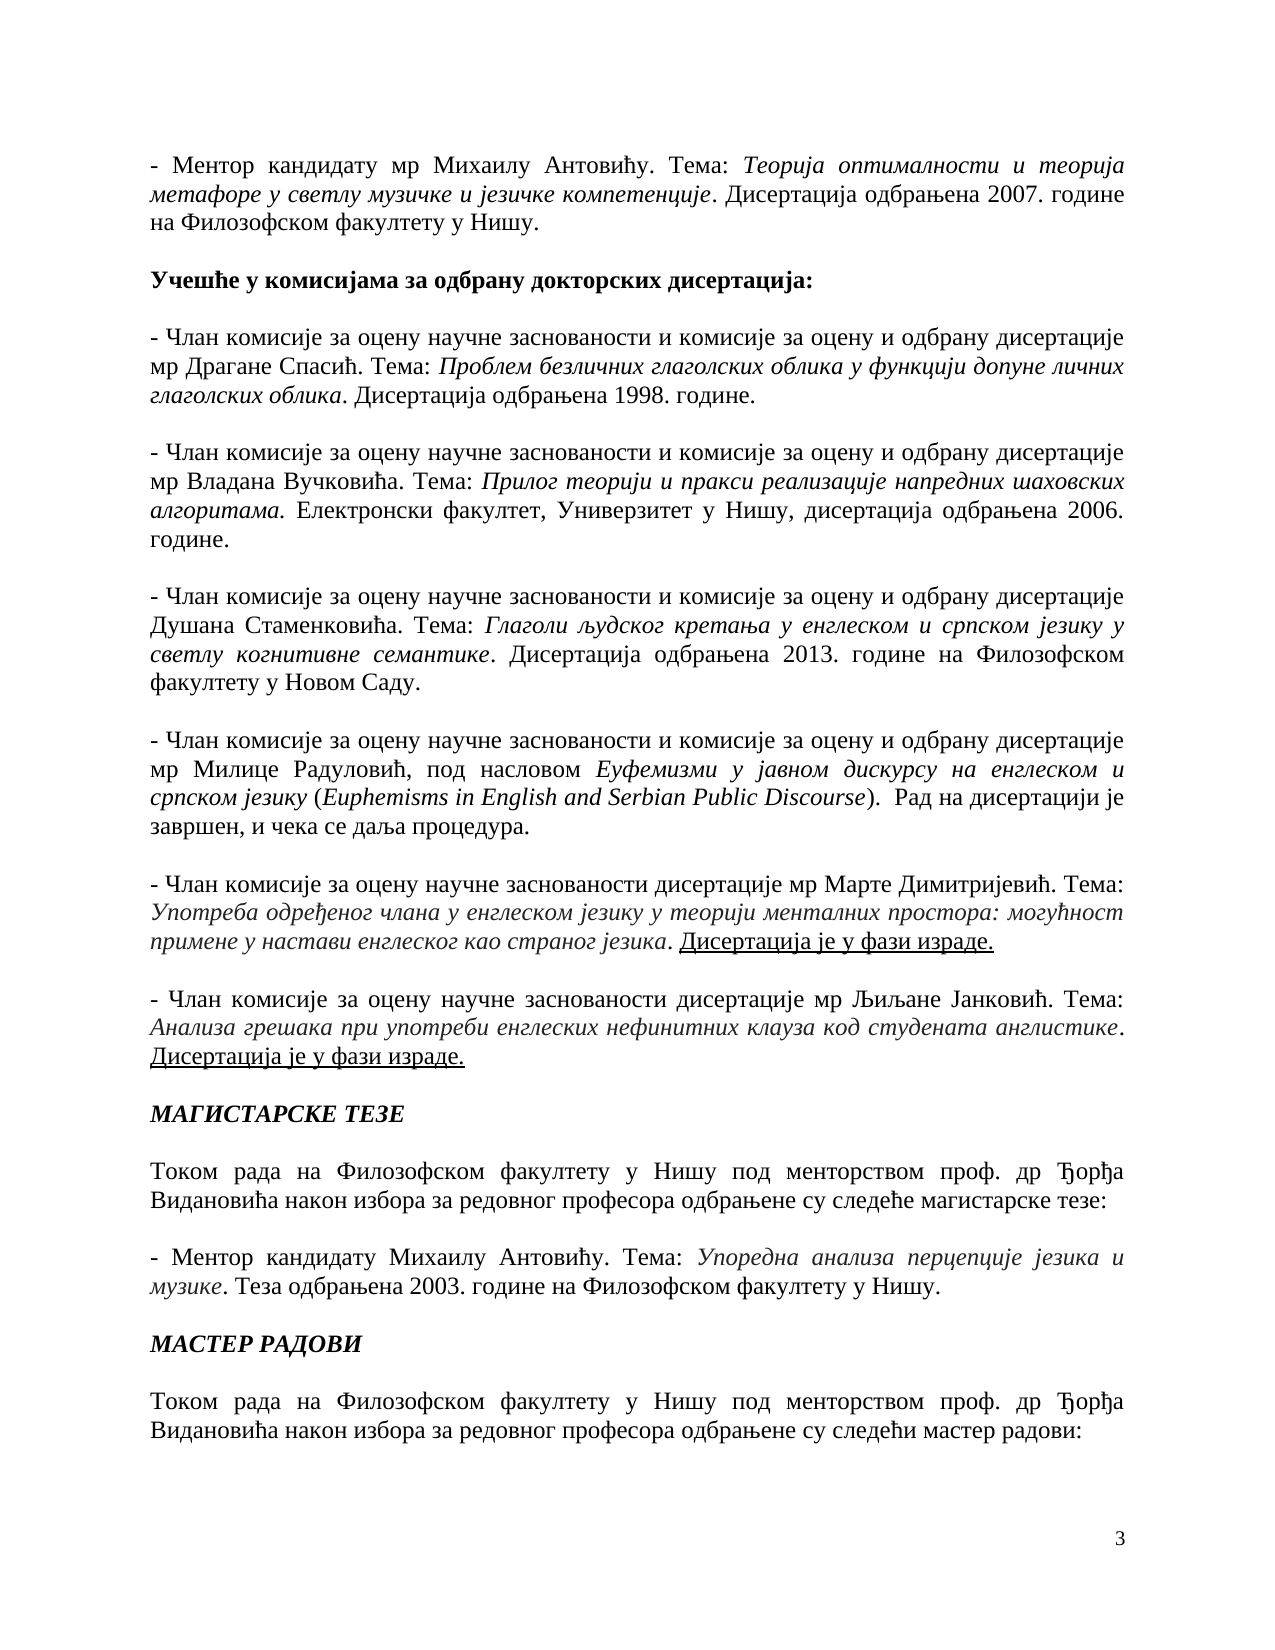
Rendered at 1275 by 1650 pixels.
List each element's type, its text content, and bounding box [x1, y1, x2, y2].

text - Члан комисије за оцену научне заснованости и комисије за оцену и одбрану дисертације Душана Стаменковића. Тема: Глаголи људског кретања у енглеском и српском језику у светлу когнитивне семантике. Дисертација одбрањена 2013. године на Филозофском факултету у Новом Саду. [150, 581, 1125, 696]
text - Члан комисије за оцену научне заснованости и комисије за оцену и одбрану дисертације мр Владана Вучковића. Тема: Прилог теорији и пракси реализације напредних шаховских алгоритама. Електронски факултет, Универзитет у Нишу, дисертација одбрањена 2006. године. [150, 437, 1125, 552]
text Учешће у комисијама за одбрану докторских дисертација: [150, 265, 1053, 294]
text - Meнтор кандидату Михаилу Антовићу. Тема: Упоредна анализа перцепције језика и музике. Теза одбрањена 2003. године на Филозофском факултету у Нишу. [150, 1242, 1125, 1300]
text - Члан комисије за оцену научне заснованости и комисије за оцену и одбрану дисертације мр Драгане Спасић. Тема: Проблем безличних глаголских облика у функцији допуне личних глаголских облика. Дисертација одбрањена 1998. године. [150, 322, 1125, 409]
text - Ментор кандидату мр Михаилу Антовићу. Тема: Теорија оптималности и теорија метафоре у светлу музичке и језичке компетенције. Дисертација одбрањена 2007. године на Филозофском факултету у Нишу. [150, 150, 1125, 236]
text - Члан комисије за оцену научне заснованости дисертације мр Љиљане Јанковић. Тема: Анализа грешака при употреби енглеских нефинитних клауза код студената англистике. Дисертација је у фази израде. [150, 984, 1125, 1070]
text МАГИСТАРСКЕ ТЕЗЕ [150, 1099, 1053, 1127]
text - Члан комисије за оцену научне заснованости дисертације мр Марте Димитријевић. Тема: Употреба одређеног члана у енглеском језику у теорији менталних простора: могућност примене у настави енглеског као страног језика. Дисертација је у фази израде. [150, 869, 1125, 898]
text Током рада на Филозофском факултету у Нишу под менторством проф. др Ђорђа Видановића након избора за редовног професора одбрањене су следећи мастер радови: [150, 1386, 1125, 1444]
text - Члан комисије за оцену научне заснованости и комисије за оцену и одбрану дисертације мр Милице Радуловић, под насловом Еуфемизми у јавном дискурсу на енглеском и српском језику (Euphemisms in English and Serbian Public Discourse). Рад на дисертацији је завршен, и чека се даља процедура. [150, 725, 1125, 840]
text МАСТЕР РАДОВИ [150, 1329, 1125, 1357]
text Током рада на Филозофском факултету у Нишу под менторством проф. др Ђорђа Видановића након избора за редовног професора одбрањене су следеће магистарске тезе: [150, 1156, 1125, 1214]
